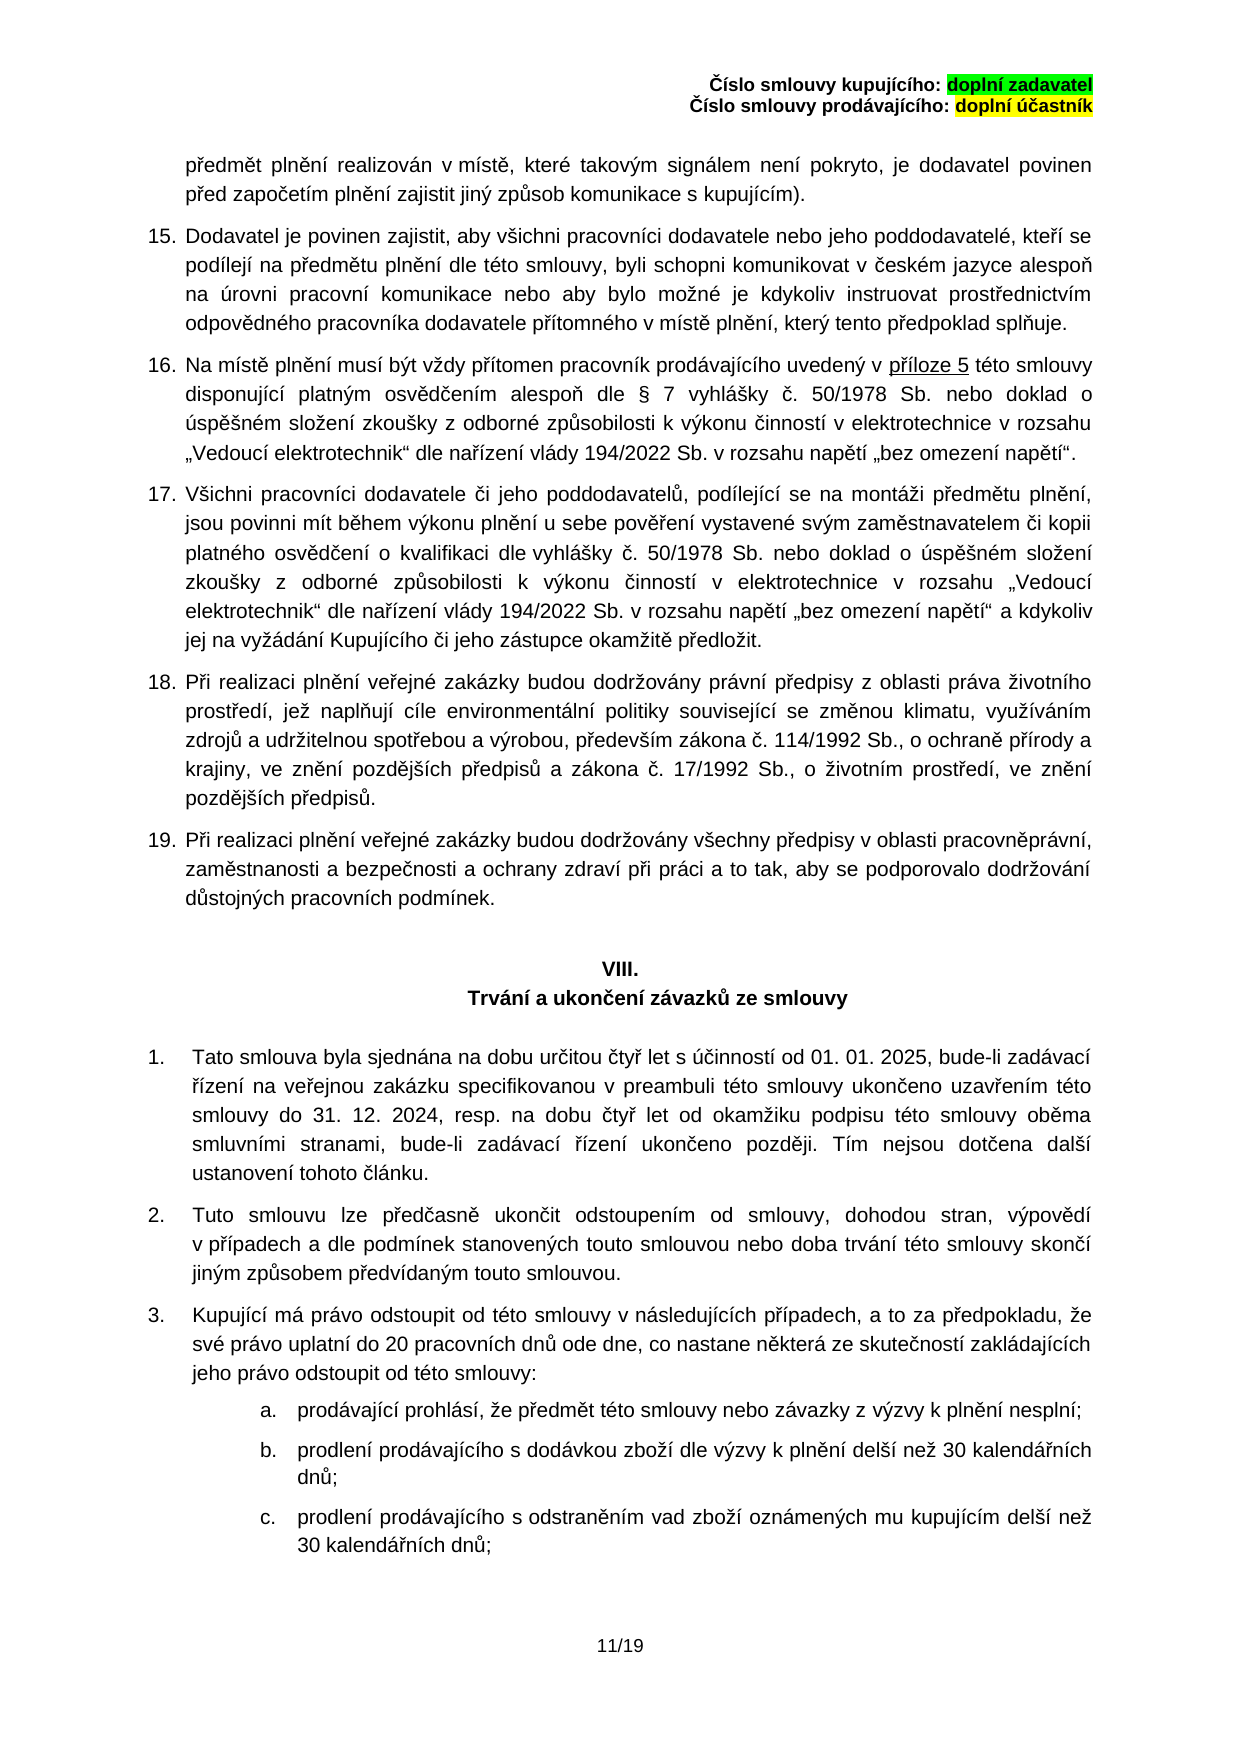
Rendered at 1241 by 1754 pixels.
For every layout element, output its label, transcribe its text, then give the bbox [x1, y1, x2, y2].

list Tato smlouva byla sjednána na dobu určitou čtyř let s účinností od 01. 01. 2025, bude-li zadávací řízení na veřejnou zakázku specifikovanou v preambuli této smlouvy ukončeno uzavřením této smlouvy do 31. 12. 2024, resp. na dobu čtyř let od okamžiku podpisu této smlouvy oběma smluvními stranami, bude-li zadávací řízení ukončeno později. Tím nejsou dotčena další ustanovení tohoto článku. [148, 1039, 1093, 1185]
list Všichni pracovníci dodavatele či jeho poddodavatelů, podílející se na montáži předmětu plnění, jsou povinni mít během výkonu plnění u sebe pověření vystavené svým zaměstnavatelem či kopii platného osvědčení o kvalifikaci dle vyhlášky č. 50/1978 Sb. nebo doklad o úspěšném složení zkoušky z odborné způsobilosti k výkonu činností v elektrotechnice v rozsahu „Vedoucí elektrotechnik“ dle nařízení vlády 194/2022 Sb. v rozsahu napětí „bez omezení napětí“ a kdykoliv jej na vyžádání Kupujícího či jeho zástupce okamžitě předložit. [148, 477, 1093, 652]
list Tuto smlouvu lze předčasně ukončit odstoupením od smlouvy, dohodou stran, výpovědí v případech a dle podmínek stanovených touto smlouvou nebo doba trvání této smlouvy skončí jiným způsobem předvídaným touto smlouvou. [148, 1198, 1093, 1285]
text VIII. [148, 952, 1093, 981]
list prodávající prohlásí, že předmět této smlouvy nebo závazky z výzvy k plnění nesplní; [260, 1398, 1093, 1422]
list Na místě plnění musí být vždy přítomen pracovník prodávajícího uvedený v příloze 5 této smlouvy disponující platným osvědčením alespoň dle § 7 vyhlášky č. 50/1978 Sb. nebo doklad o úspěšném složení zkoušky z odborné způsobilosti k výkonu činností v elektrotechnice v rozsahu „Vedoucí elektrotechnik“ dle nařízení vlády 194/2022 Sb. v rozsahu napětí „bez omezení napětí“. [148, 348, 1093, 464]
list Dodavatel je povinen zajistit, aby všichni pracovníci dodavatele nebo jeho poddodavatelé, kteří se podílejí na předmětu plnění dle této smlouvy, byli schopni komunikovat v českém jazyce alespoň na úrovni pracovní komunikace nebo aby bylo možné je kdykoliv instruovat prostřednictvím odpovědného pracovníka dodavatele přítomného v místě plnění, který tento předpoklad splňuje. [148, 218, 1093, 335]
list Kupující má právo odstoupit od této smlouvy v následujících případech, a to za předpokladu, že své právo uplatní do 20 pracovních dnů ode dne, co nastane některá ze skutečností zakládajících jeho právo odstoupit od této smlouvy: [148, 1298, 1093, 1385]
list Trvání a ukončení závazků ze smlouvy [223, 981, 1093, 1010]
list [148, 148, 1093, 206]
list prodlení prodávajícího s odstraněním vad zboží oznámených mu kupujícím delší než 30 kalendářních dnů; [260, 1505, 1093, 1557]
list Při realizaci plnění veřejné zakázky budou dodržovány všechny předpisy v oblasti pracovněprávní, zaměstnanosti a bezpečnosti a ochrany zdraví při práci a to tak, aby se podporovalo dodržování důstojných pracovních podmínek. [148, 823, 1093, 910]
list prodlení prodávajícího s dodávkou zboží dle výzvy k plnění delší než 30 kalendářních dnů; [260, 1438, 1093, 1489]
list Při realizaci plnění veřejné zakázky budou dodržovány právní předpisy z oblasti práva životního prostředí, jež naplňují cíle environmentální politiky související se změnou klimatu, využíváním zdrojů a udržitelnou spotřebou a výrobou, především zákona č. 114/1992 Sb., o ochraně přírody a krajiny, ve znění pozdějších předpisů a zákona č. 17/1992 Sb., o životním prostředí, ve znění pozdějších předpisů. [148, 664, 1093, 810]
